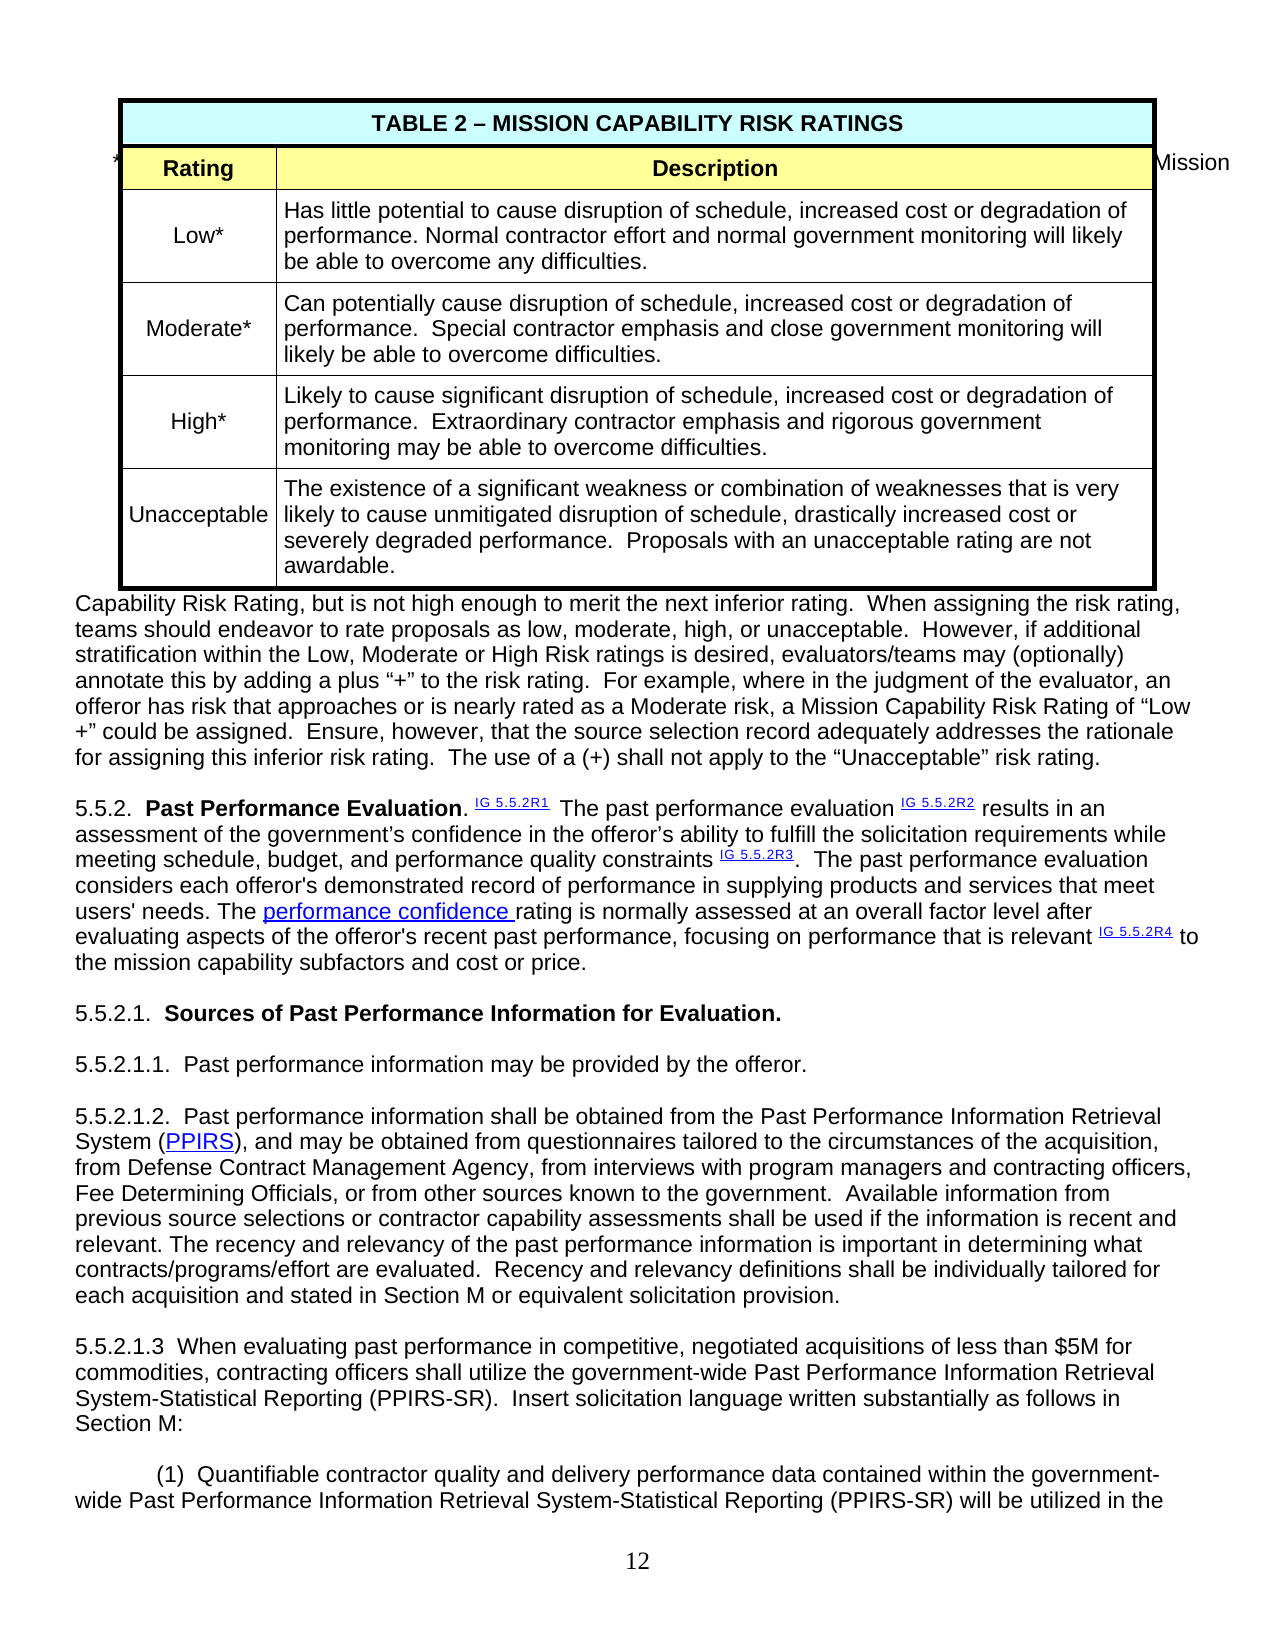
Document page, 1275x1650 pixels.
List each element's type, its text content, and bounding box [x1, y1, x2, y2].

text 5.5.2.1. Sources of Past Performance Information for Evaluation. [75, 1001, 1200, 1026]
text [75, 1462, 1200, 1513]
table_cell Moderate* [123, 283, 276, 375]
table_cell Likely to cause significant disruption of schedule, increased cost or degradation of performance. Extraordinary contractor emphasis and rigorous government monitoring may be able to overcome difficulties. [277, 376, 1152, 468]
table_cell Description [277, 148, 1152, 189]
table_cell Low* [123, 190, 276, 282]
table_cell Unacceptable [123, 469, 276, 586]
table_cell Rating [123, 148, 276, 189]
text 5.5.2.1.1. Past performance information may be provided by the offeror. [75, 1052, 1200, 1078]
text * A plus “+“ rating may be used as an option when risk is evaluated to be in the upper boundaries of a Mission Capability Risk Rating, but is not high enough to merit the next inferior rating. When assigning the risk rating, teams should endeavor to rate proposals as low, moderate, high, or unacceptable. However, if additional stratification within the Low, Moderate or High Risk ratings is desired, evaluators/teams may (optionally) annotate this by adding a plus “+” to the risk rating. For example, where in the judgment of the evaluator, an offeror has risk that approaches or is nearly rated as a Moderate risk, a Mission Capability Risk Rating of “Low +” could be assigned. Ensure, however, that the source selection record adequately addresses the rationale for assigning this inferior risk rating. The use of a (+) shall not apply to the “Unacceptable” risk rating. [75, 149, 1200, 770]
table_cell Can potentially cause disruption of schedule, increased cost or degradation of performance. Special contractor emphasis and close government monitoring will likely be able to overcome difficulties. [277, 283, 1152, 375]
text 5.5.2.1.2. Past performance information shall be obtained from the Past Performance Information Retrieval System (PPIRS), and may be obtained from questionnaires tailored to the circumstances of the acquisition, from Defense Contract Management Agency, from interviews with program managers and contracting officers, Fee Determining Officials, or from other sources known to the government. Available information from previous source selections or contractor capability assessments shall be used if the information is recent and relevant. The recency and relevancy of the past performance information is important in determining what contracts/programs/effort are evaluated. Recency and relevancy definitions shall be individually tailored for each acquisition and stated in Section M or equivalent solicitation provision. [75, 1103, 1200, 1308]
table_header TABLE 2 – MISSION CAPABILITY RISK RATINGS [123, 103, 1152, 143]
table_cell The existence of a significant weakness or combination of weaknesses that is very likely to cause unmitigated disruption of schedule, drastically increased cost or severely degraded performance. Proposals with an unacceptable rating are not awardable. [277, 469, 1152, 586]
text 5.5.2.1.3 When evaluating past performance in competitive, negotiated acquisitions of less than $5M for commodities, contracting officers shall utilize the government-wide Past Performance Information Retrieval System-Statistical Reporting (PPIRS-SR). Insert solicitation language written substantially as follows in Section M: [75, 1334, 1200, 1436]
table_cell Has little potential to cause disruption of schedule, increased cost or degradation of performance. Normal contractor effort and normal government monitoring will likely be able to overcome any difficulties. [277, 190, 1152, 282]
table_cell High* [123, 376, 276, 468]
text 5.5.2. Past Performance Evaluation. IG 5.5.2R1 The past performance evaluation IG 5.5.2R2 results in an assessment of the government’s confidence in the offeror’s ability to fulfill the solicitation requirements while meeting schedule, budget, and performance quality constraints IG 5.5.2R3. The past performance evaluation considers each offeror's demonstrated record of performance in supplying products and services that meet users' needs. The performance confidence rating is normally assessed at an overall factor level after evaluating aspects of the offeror's recent past performance, focusing on performance that is relevant IG 5.5.2R4 to the mission capability subfactors and cost or price. [75, 796, 1200, 975]
